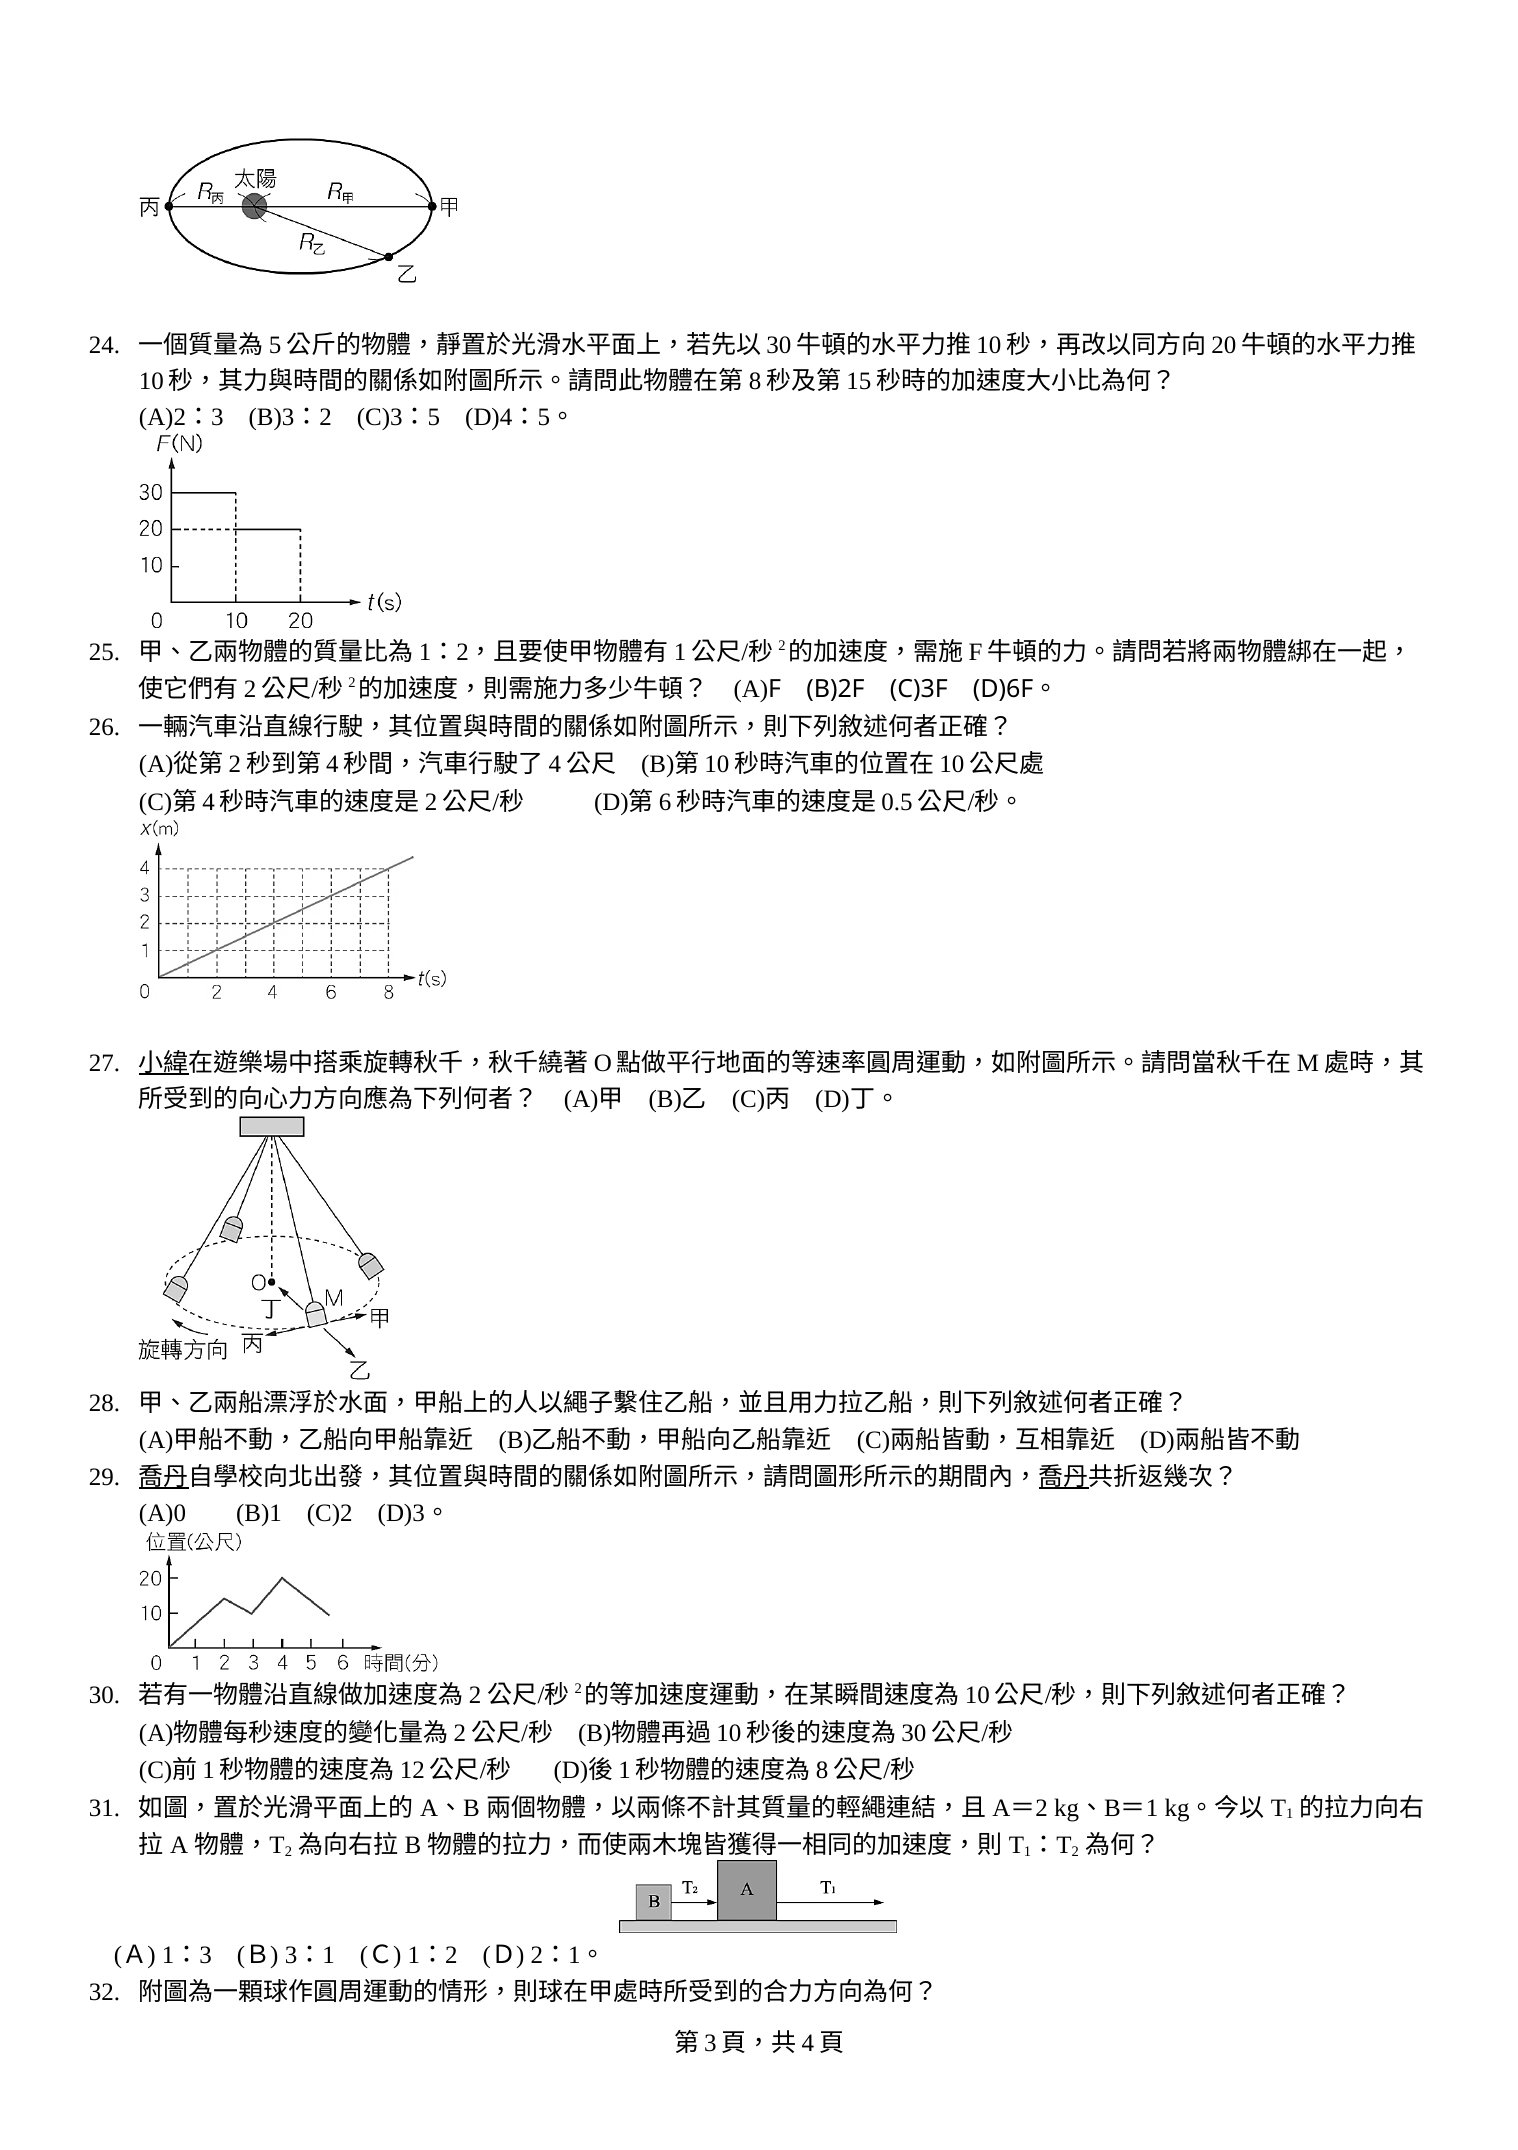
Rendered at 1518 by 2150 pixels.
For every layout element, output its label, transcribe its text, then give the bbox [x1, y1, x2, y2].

text (Ａ) 1：3 (Ｂ) 3：1 (Ｃ) 1：2 (Ｄ) 2：1。 [89, 1933, 1429, 1970]
list 如圖，置於光滑平面上的 A、B 兩個物體，以兩條不計其質量的輕繩連結，且 A＝2 kg、B＝1 kg。今以 T1 的拉力向右拉 A 物體，T2 為向右拉 B 物體的拉力，而使兩木塊皆獲得一相同的加速度，則 T1：T2 為何？ [89, 1786, 1429, 1861]
text (A)甲船不動，乙船向甲船靠近 (B)乙船不動，甲船向乙船靠近 (C)兩船皆動，互相靠近 (D)兩船皆不動 [139, 1419, 1429, 1456]
picture [619, 1860, 897, 1933]
list 小緯在遊樂場中搭乘旋轉秋千，秋千繞著O點做平行地面的等速率圓周運動，如附圖所示。請問當秋千在M處時，其所受到的向心力方向應為下列何者？ (A)甲 (B)乙 (C)丙 (D)丁。 [89, 1042, 1429, 1381]
list 若有一物體沿直線做加速度為2 公尺/秒2的等加速度運動，在某瞬間速度為10公尺/秒，則下列敘述何者正確？ [89, 1673, 1429, 1711]
list 甲、乙兩船漂浮於水面，甲船上的人以繩子繫住乙船，並且用力拉乙船，則下列敘述何者正確？ [89, 1381, 1429, 1419]
text (A)0 (B)1 (C)2 (D)3。 [139, 1492, 1429, 1673]
text (C)前1秒物體的速度為12公尺/秒 (D)後1秒物體的速度為8公尺/秒 [139, 1748, 1429, 1786]
list 喬丹自學校向北出發，其位置與時間的關係如附圖所示，請問圖形所示的期間內，喬丹共折返幾次？ [89, 1456, 1429, 1492]
list 一個質量為5公斤的物體，靜置於光滑水平面上，若先以30牛頓的水平力推10秒，再改以同方向20牛頓的水平力推10秒，其力與時間的關係如附圖所示。請問此物體在第8秒及第15秒時的加速度大小比為何？ [89, 324, 1429, 397]
text (C)第4秒時汽車的速度是2公尺/秒 (D)第6秒時汽車的速度是0.5公尺/秒。 [139, 780, 1429, 1005]
list 一輛汽車沿直線行駛，其位置與時間的關係如附圖所示，則下列敘述何者正確？ [89, 705, 1429, 742]
list 甲、乙兩物體的質量比為1：2，且要使甲物體有1公尺/秒2的加速度，需施F牛頓的力。請問若將兩物體綁在一起，使它們有2公尺/秒2的加速度，則需施力多少牛頓？ (A)F (B)2F (C)3F (D)6F。 [89, 630, 1429, 705]
text (A)從第2秒到第4秒間，汽車行駛了4公尺 (B)第10秒時汽車的位置在10公尺處 [139, 742, 1429, 780]
list 附圖為一顆球作圓周運動的情形，則球在甲處時所受到的合力方向為何？ [89, 1970, 1429, 2008]
text (A)物體每秒速度的變化量為2公尺/秒 (B)物體再過10秒後的速度為30公尺/秒 [139, 1711, 1429, 1748]
text (A)2：3 (B)3：2 (C)3：5 (D)4：5。 [139, 397, 1429, 630]
